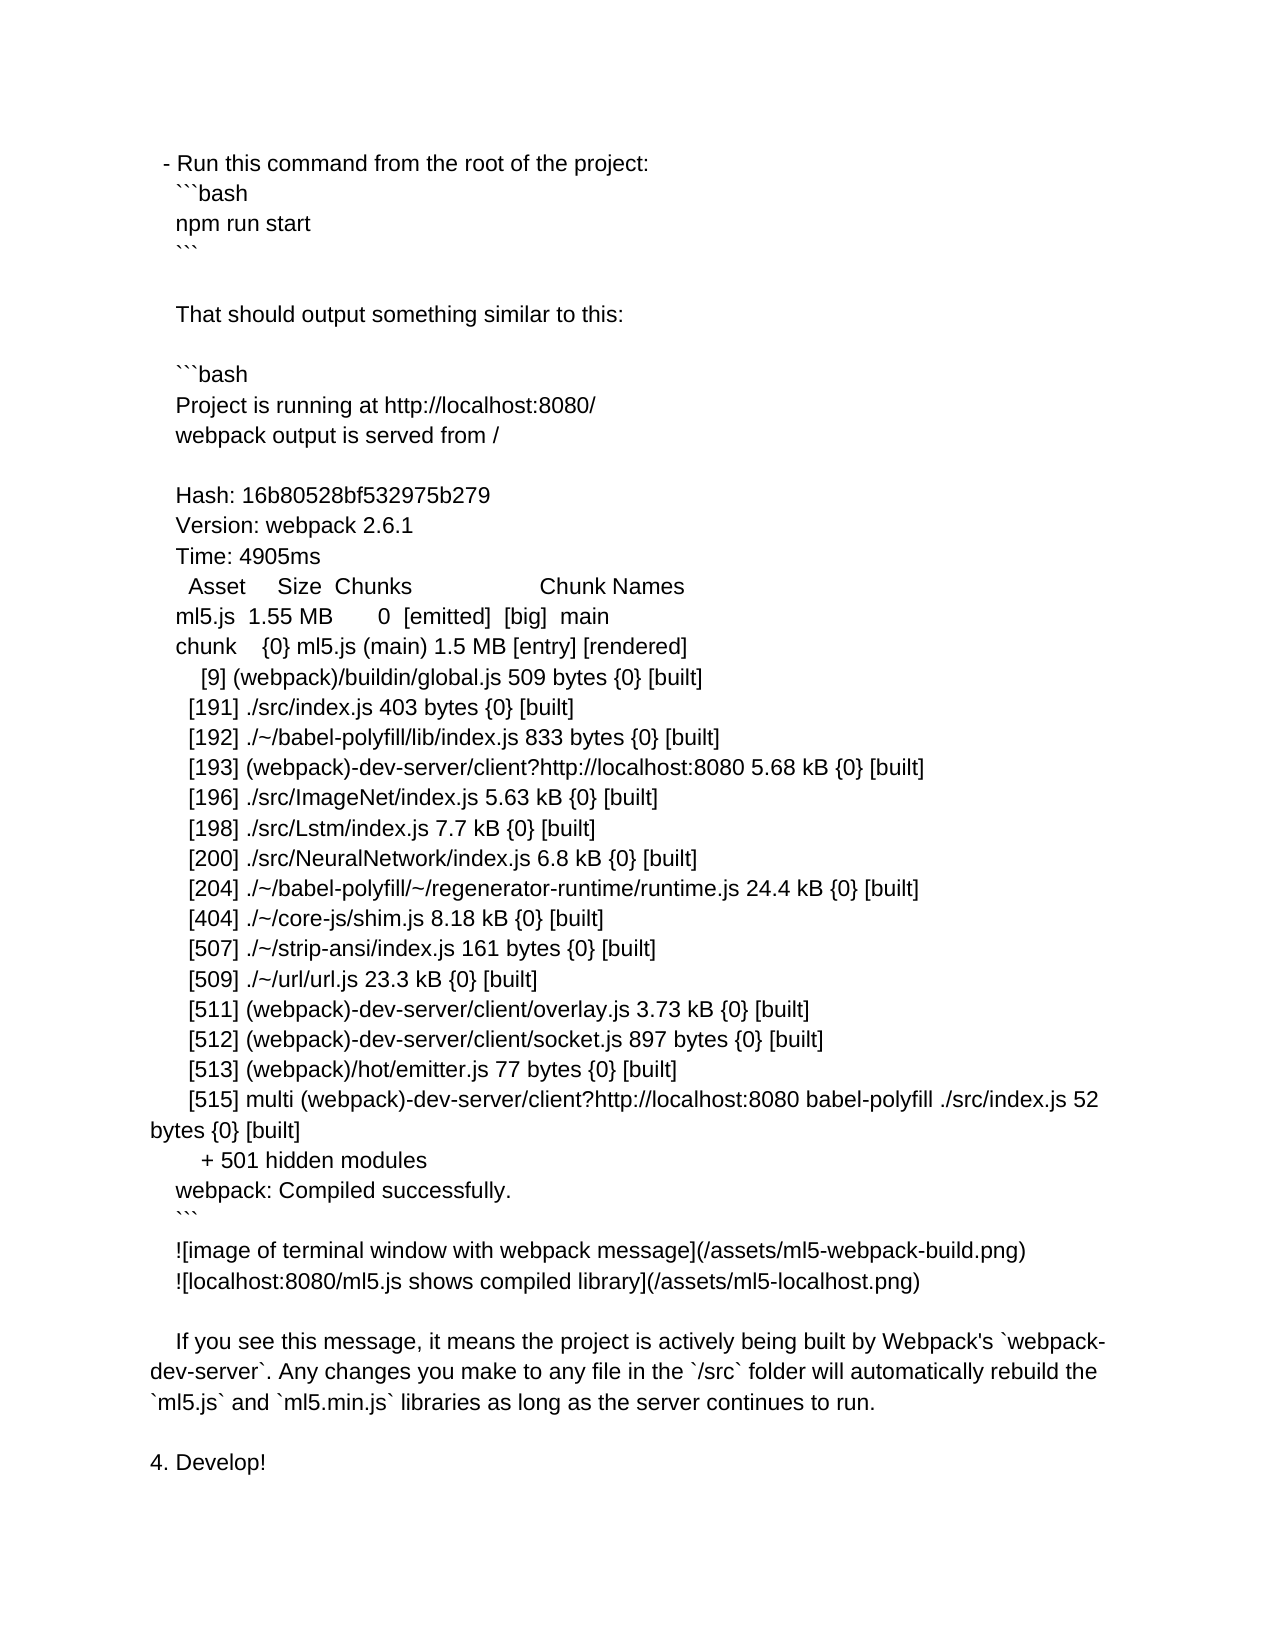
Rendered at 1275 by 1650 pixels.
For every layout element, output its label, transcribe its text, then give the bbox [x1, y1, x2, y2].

text [512] (webpack)-dev-server/client/socket.js 897 bytes {0} [built] [150, 1026, 1125, 1052]
text [193] (webpack)-dev-server/client?http://localhost:8080 5.68 kB {0} [built] [150, 754, 1125, 781]
text If you see this message, it means the project is actively being built by Webpack's `webpack-dev-server`. Any changes you make to any file in the `/src` folder will automatically rebuild the `ml5.js` and `ml5.min.js` libraries as long as the server continues to run. [150, 1328, 1125, 1415]
text [513] (webpack)/hot/emitter.js 77 bytes {0} [built] [150, 1056, 1125, 1083]
text [511] (webpack)-dev-server/client/overlay.js 3.73 kB {0} [built] [150, 996, 1125, 1022]
text [200] ./src/NeuralNetwork/index.js 6.8 kB {0} [built] [150, 845, 1125, 871]
text ml5.js 1.55 MB 0 [emitted] [big] main [150, 603, 1125, 629]
text - Run this command from the root of the project: [150, 150, 1125, 176]
text [515] multi (webpack)-dev-server/client?http://localhost:8080 babel-polyfill ./src/index.js 52 bytes {0} [built] [150, 1086, 1125, 1143]
text Hash: 16b80528bf532975b279 [150, 482, 1125, 509]
text [198] ./src/Lstm/index.js 7.7 kB {0} [built] [150, 814, 1125, 841]
text + 501 hidden modules [150, 1147, 1125, 1173]
text [196] ./src/ImageNet/index.js 5.63 kB {0} [built] [150, 784, 1125, 811]
text ``` [150, 1207, 1125, 1234]
text ![image of terminal window with webpack message](/assets/ml5-webpack-build.png) [150, 1237, 1125, 1264]
text ``` [150, 241, 1125, 267]
text Project is running at http://localhost:8080/ [150, 392, 1125, 418]
text That should output something similar to this: [150, 301, 1125, 327]
text [404] ./~/core-js/shim.js 8.18 kB {0} [built] [150, 905, 1125, 932]
text [192] ./~/babel-polyfill/lib/index.js 833 bytes {0} [built] [150, 724, 1125, 750]
text [191] ./src/index.js 403 bytes {0} [built] [150, 694, 1125, 720]
text ![localhost:8080/ml5.js shows compiled library](/assets/ml5-localhost.png) [150, 1268, 1125, 1294]
text webpack: Compiled successfully. [150, 1177, 1125, 1203]
text Asset Size Chunks Chunk Names [150, 573, 1125, 599]
text Time: 4905ms [150, 543, 1125, 569]
text [507] ./~/strip-ansi/index.js 161 bytes {0} [built] [150, 935, 1125, 962]
text npm run start [150, 210, 1125, 237]
text ```bash [150, 361, 1125, 388]
text chunk {0} ml5.js (main) 1.5 MB [entry] [rendered] [150, 633, 1125, 660]
text [204] ./~/babel-polyfill/~/regenerator-runtime/runtime.js 24.4 kB {0} [built] [150, 875, 1125, 901]
text [509] ./~/url/url.js 23.3 kB {0} [built] [150, 966, 1125, 992]
text webpack output is served from / [150, 422, 1125, 448]
text ```bash [150, 180, 1125, 207]
text 4. Develop! [150, 1449, 1125, 1475]
text [9] (webpack)/buildin/global.js 509 bytes {0} [built] [150, 663, 1125, 690]
text Version: webpack 2.6.1 [150, 512, 1125, 539]
